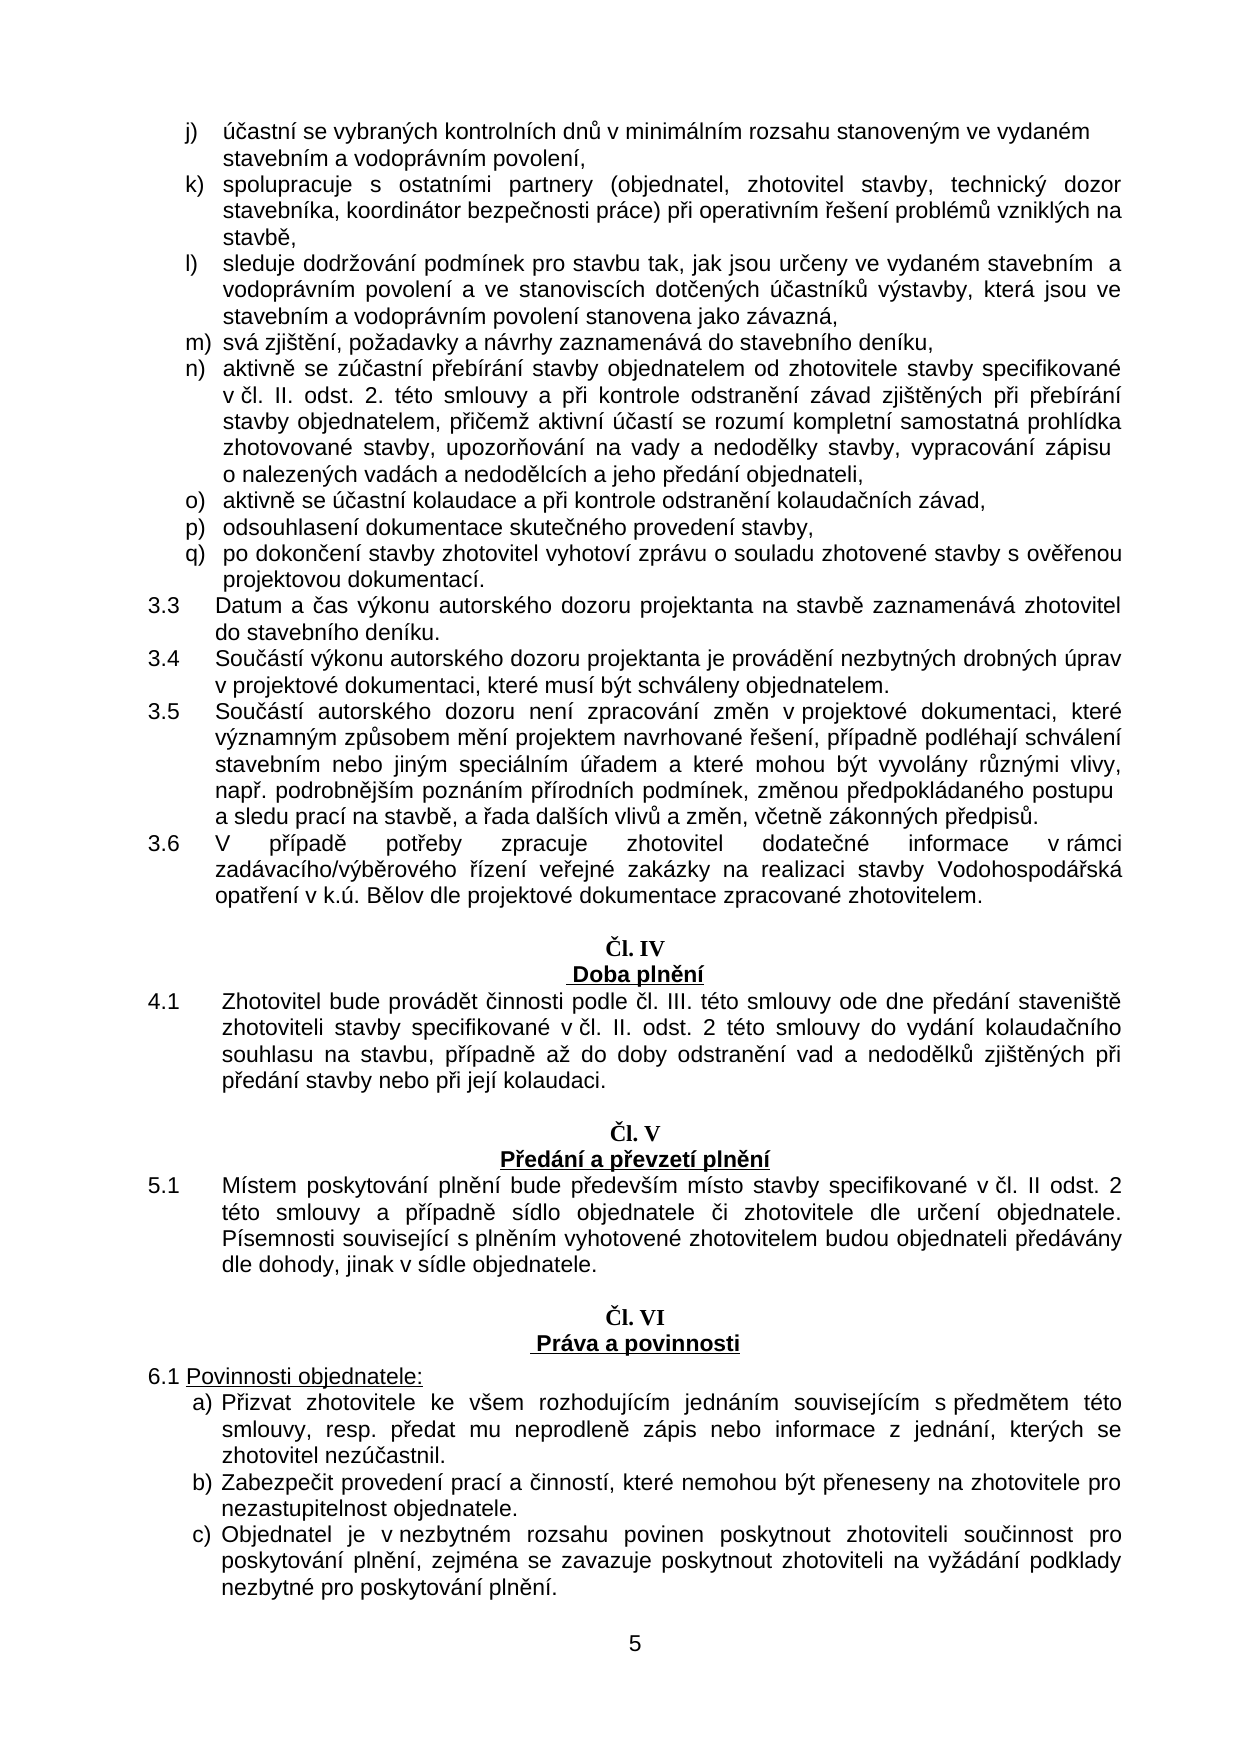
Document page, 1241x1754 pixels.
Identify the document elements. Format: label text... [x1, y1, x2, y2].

list Datum a čas výkonu autorského dozoru projektanta na stavbě zaznamenává zhotovitel do stavebního deníku. [148, 592, 1122, 645]
list Součástí autorského dozoru není zpracování změn v projektové dokumentaci, které významným způsobem mění projektem navrhované řešení, případně podléhají schválení stavebním nebo jiným speciálním úřadem a které mohou být vyvolány různými vlivy, např. podrobnějším poznáním přírodních podmínek, změnou předpokládaného postupu a sledu prací na stavbě, a řada dalších vlivů a změn, včetně zákonných předpisů. [148, 698, 1122, 830]
subtitle Práva a povinnosti [148, 1330, 1122, 1357]
list Přizvat zhotovitele ke všem rozhodujícím jednáním souvisejícím s předmětem této smlouvy, resp. předat mu neprodleně zápis nebo informace z jednání, kterých se zhotovitel nezúčastnil. [192, 1389, 1122, 1468]
list aktivně se účastní kolaudace a při kontrole odstranění kolaudačních závad, [185, 487, 1122, 513]
list Součástí výkonu autorského dozoru projektanta je provádění nezbytných drobných úprav v projektové dokumentaci, které musí být schváleny objednatelem. [148, 645, 1122, 698]
list sleduje dodržování podmínek pro stavbu tak, jak jsou určeny ve vydaném stavebním a vodoprávním povolení a ve stanoviscích dotčených účastníků výstavby, která jsou ve stavebním a vodoprávním povolení stanovena jako závazná, [185, 250, 1122, 329]
subtitle Předání a převzetí plnění [148, 1146, 1122, 1172]
list Místem poskytování plnění bude především místo stavby specifikované v čl. II odst. 2 této smlouvy a případně sídlo objednatele či zhotovitele dle určení objednatele. Písemnosti související s plněním vyhotovené zhotovitelem budou objednateli předávány dle dohody, jinak v sídle objednatele. [148, 1172, 1122, 1278]
list aktivně se zúčastní přebírání stavby objednatelem od zhotovitele stavby specifikované v čl. II. odst. 2. této smlouvy a při kontrole odstranění závad zjištěných při přebírání stavby objednatelem, přičemž aktivní účastí se rozumí kompletní samostatná prohlídka zhotovované stavby, upozorňování na vady a nedodělky stavby, vypracování zápisu o nalezených vadách a nedodělcích a jeho předání objednateli, [185, 355, 1122, 487]
list Objednatel je v nezbytném rozsahu povinen poskytnout zhotoviteli součinnost pro poskytování plnění, zejména se zavazuje poskytnout zhotoviteli na vyžádání podklady nezbytné pro poskytování plnění. [192, 1521, 1122, 1600]
subtitle Doba plnění [148, 961, 1122, 988]
list Zhotovitel bude provádět činnosti podle čl. III. této smlouvy ode dne předání staveniště zhotoviteli stavby specifikované v čl. II. odst. 2 této smlouvy do vydání kolaudačního souhlasu na stavbu, případně až do doby odstranění vad a nedodělků zjištěných při předání stavby nebo při její kolaudaci. [148, 988, 1122, 1093]
subtitle Čl. IV [148, 935, 1122, 961]
list V případě potřeby zpracuje zhotovitel dodatečné informace v rámci zadávacího/výběrového řízení veřejné zakázky na realizaci stavby Vodohospodářská opatření v k.ú. Bělov dle projektové dokumentace zpracované zhotovitelem. [148, 830, 1122, 909]
list spolupracuje s ostatními partnery (objednatel, zhotovitel stavby, technický dozor stavebníka, koordinátor bezpečnosti práce) při operativním řešení problémů vzniklých na stavbě, [185, 171, 1122, 250]
subtitle Čl. VI [148, 1304, 1122, 1330]
list svá zjištění, požadavky a návrhy zaznamenává do stavebního deníku, [185, 329, 1122, 355]
list po dokončení stavby zhotovitel vyhotoví zprávu o souladu zhotovené stavby s ověřenou projektovou dokumentací. [185, 540, 1122, 592]
subtitle Čl. V [148, 1119, 1122, 1146]
list účastní se vybraných kontrolních dnů v minimálním rozsahu stanoveným ve vydaném stavebním a vodoprávním povolení, [185, 118, 1122, 171]
list odsouhlasení dokumentace skutečného provedení stavby, [185, 513, 1122, 540]
list Zabezpečit provedení prací a činností, které nemohou být přeneseny na zhotovitele pro nezastupitelnost objednatele. [192, 1468, 1122, 1521]
list Povinnosti objednatele: [148, 1363, 1122, 1389]
